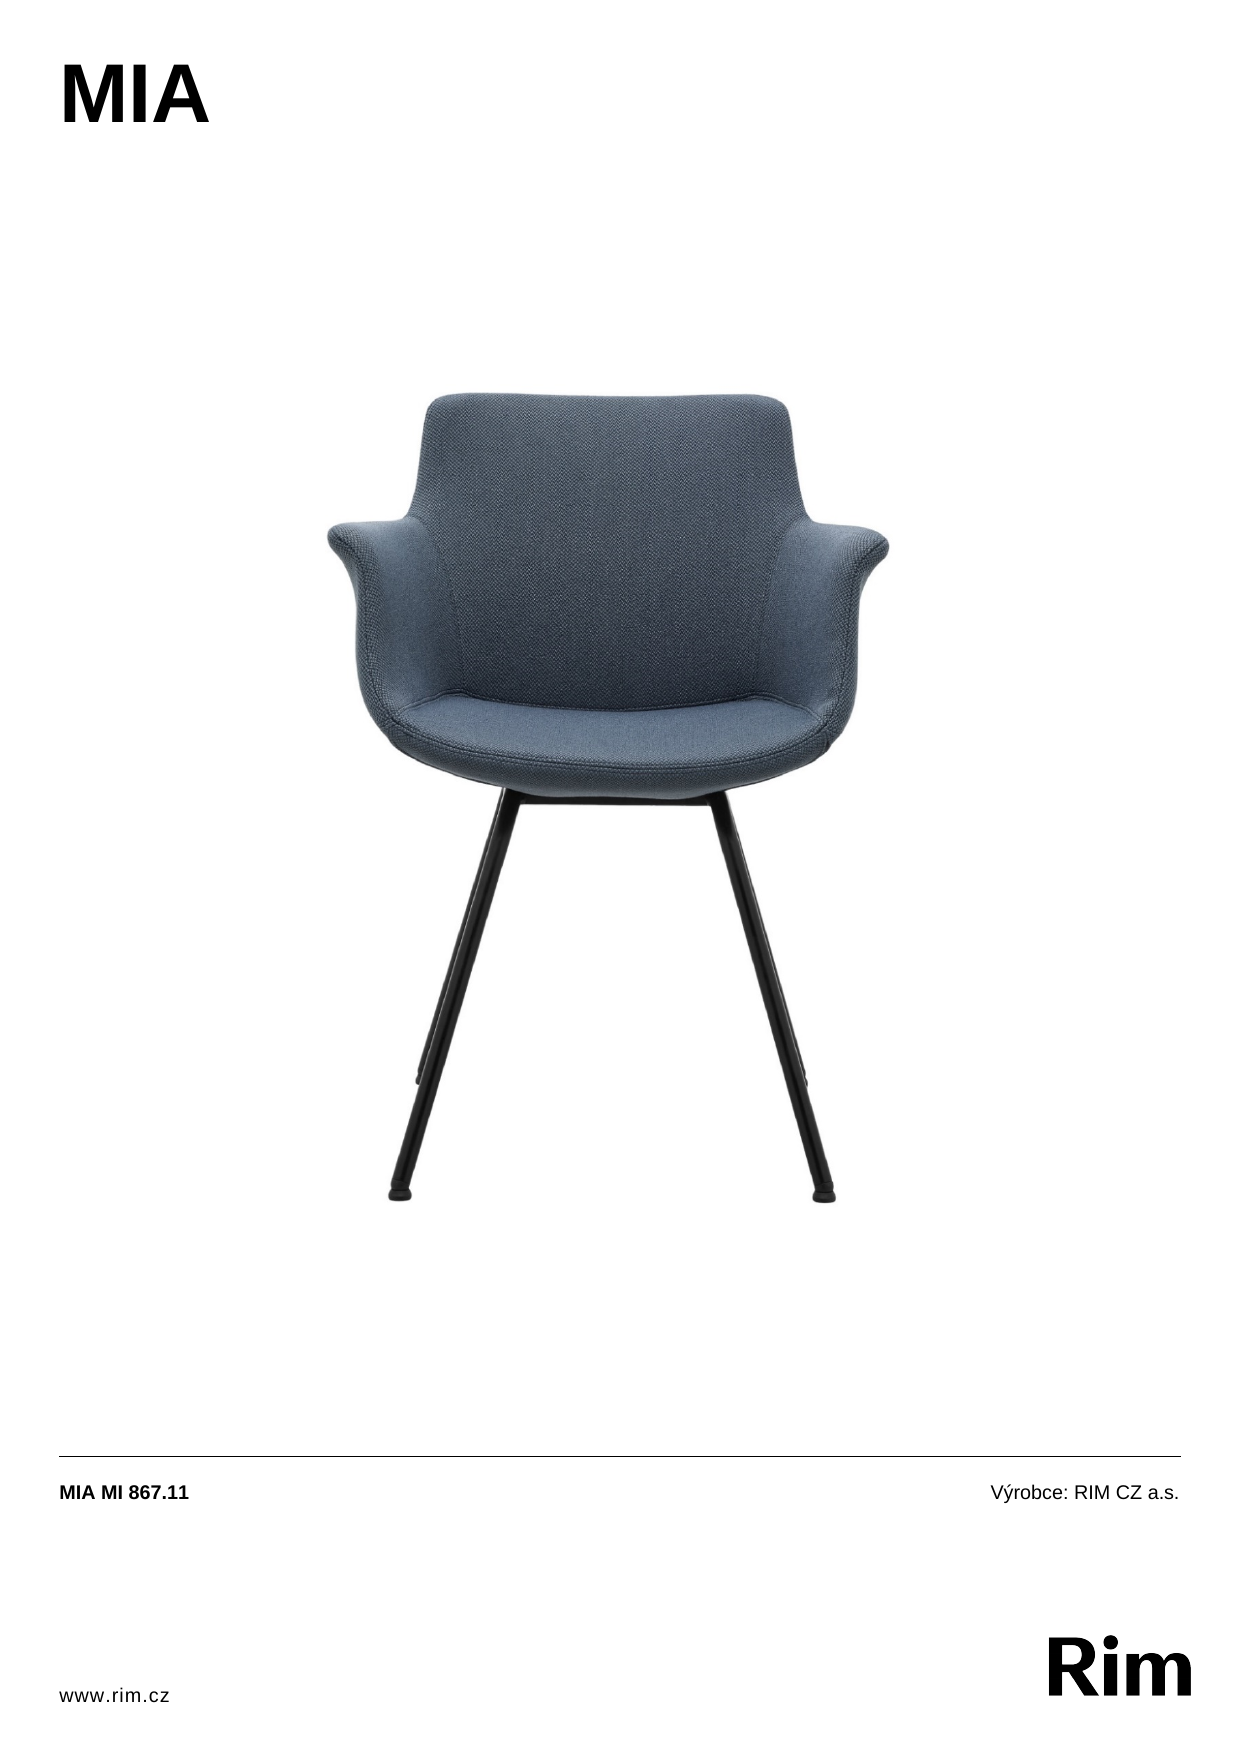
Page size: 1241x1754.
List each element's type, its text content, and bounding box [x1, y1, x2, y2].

table_header MIA MI 867.11 [59, 1481, 885, 1508]
table_header Výrobce: RIM CZ a.s. [885, 1481, 1179, 1508]
picture [990, 1579, 1241, 1754]
picture [194, 264, 1046, 1329]
text MIA [59, 44, 1181, 140]
